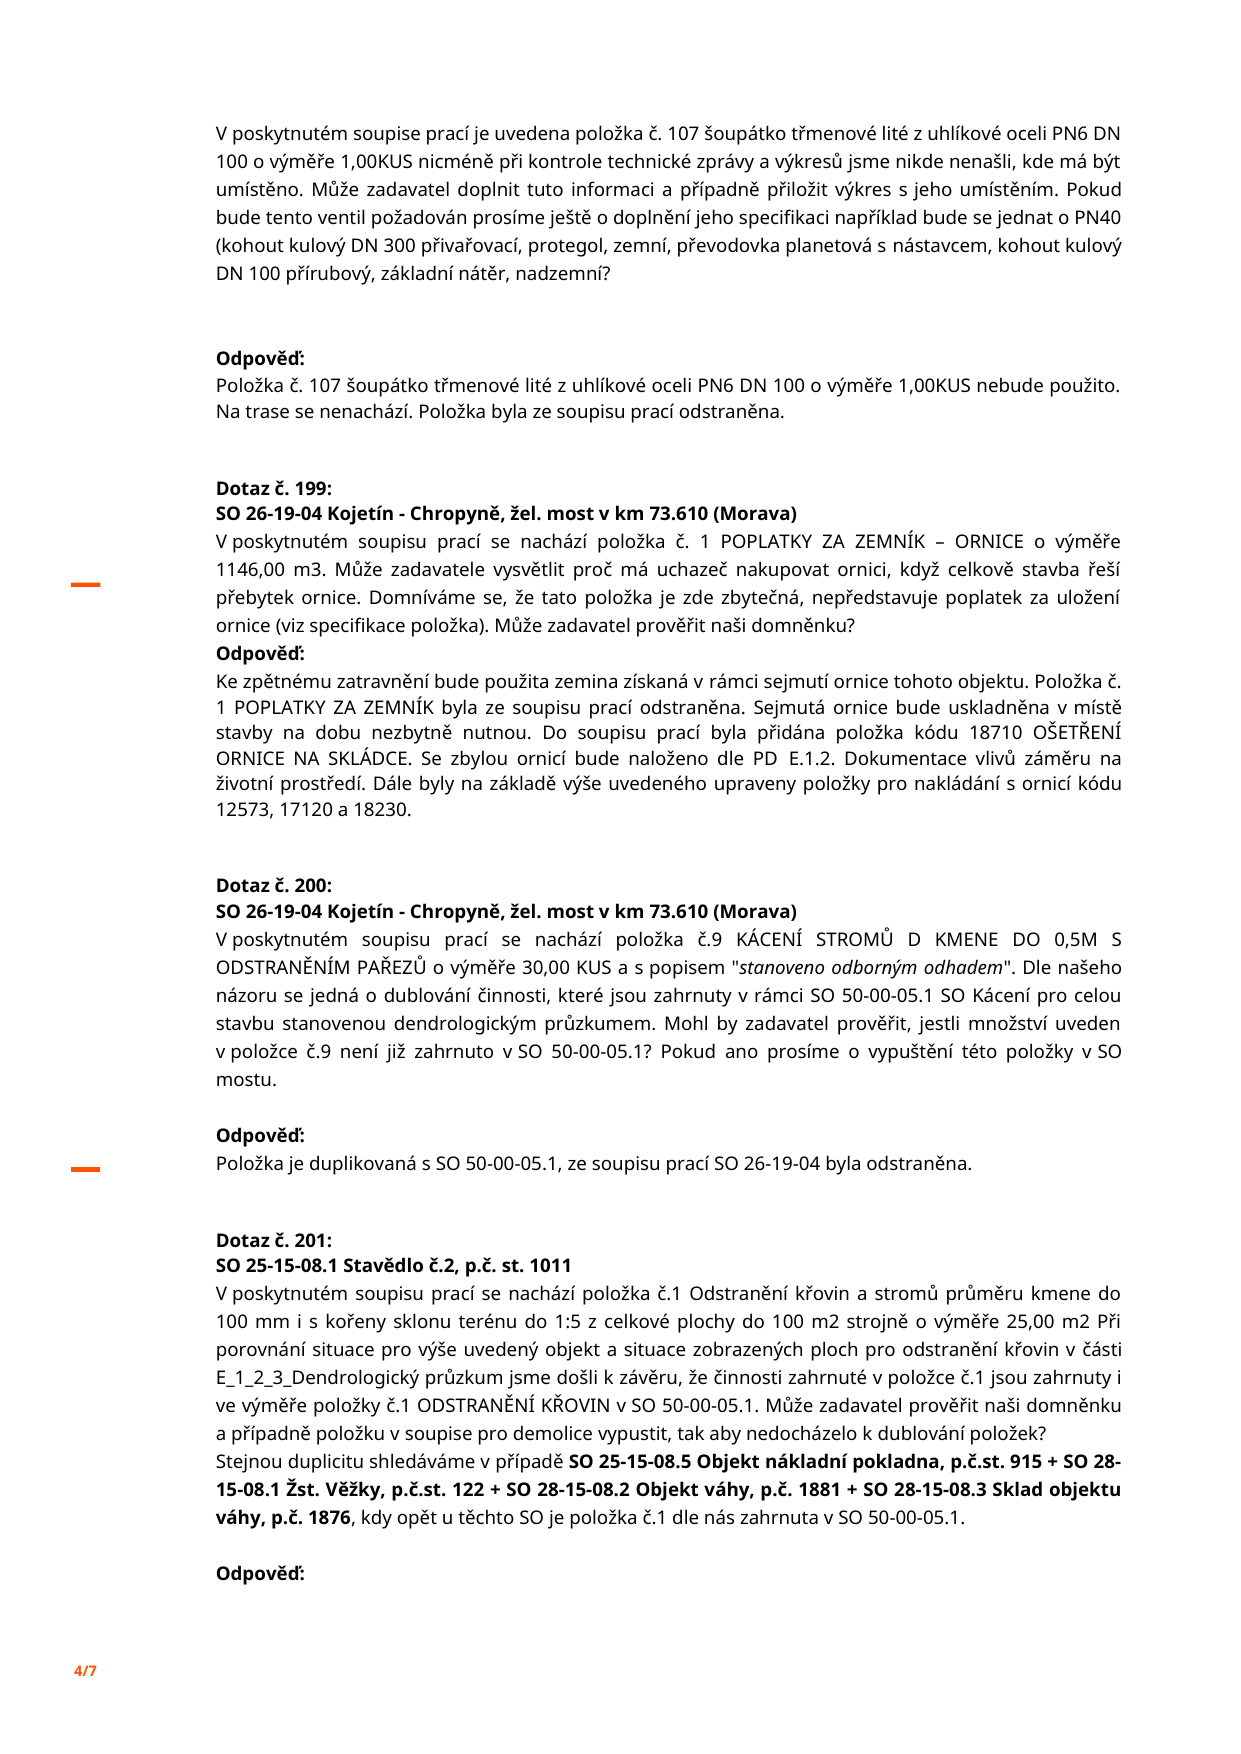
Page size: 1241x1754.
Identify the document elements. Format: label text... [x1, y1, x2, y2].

text V poskytnutém soupise prací je uvedena položka č. 107 šoupátko třmenové lité z uhlíkové oceli PN6 DN 100 o výměře 1,00KUS nicméně při kontrole technické zprávy a výkresů jsme nikde nenašli, kde má být umístěno. Může zadavatel doplnit tuto informaci a případně přiložit výkres s jeho umístěním. Pokud bude tento ventil požadován prosíme ještě o doplnění jeho specifikaci například bude se jednat o PN40 (kohout kulový DN 300 přivařovací, protegol, zemní, převodovka planetová s nástavcem, kohout kulový DN 100 přírubový, základní nátěr, nadzemní? [216, 121, 1122, 286]
text Ke zpětnému zatravnění bude použita zemina získaná v rámci sejmutí ornice tohoto objektu. Položka č. 1 POPLATKY ZA ZEMNÍK byla ze soupisu prací odstraněna. Sejmutá ornice bude uskladněna v místě stavby na dobu nezbytně nutnou. Do soupisu prací byla přidána položka kódu 18710 OŠETŘENÍ ORNICE NA SKLÁDCE. Se zbylou ornicí bude naloženo dle PD E.1.2. Dokumentace vlivů záměru na životní prostředí. Dále byly na základě výše uvedeného upraveny položky pro nakládání s ornicí kódu 12573, 17120 a 18230. [216, 668, 1122, 822]
text Dotaz č. 201: [216, 1227, 1122, 1252]
text V poskytnutém soupisu prací se nachází položka č.9 KÁCENÍ STROMŮ D KMENE DO 0,5M S ODSTRANĚNÍM PAŘEZŮ o výměře 30,00 KUS a s popisem "stanoveno odborným odhadem". Dle našeho názoru se jedná o dublování činnosti, které jsou zahrnuty v rámci SO 50-00-05.1 SO Kácení pro celou stavbu stanovenou dendrologickým průzkumem. Mohl by zadavatel prověřit, jestli množství uveden v položce č.9 není již zahrnuto v SO 50-00-05.1? Pokud ano prosíme o vypuštění této položky v SO mostu. [216, 926, 1122, 1092]
text Odpověď: [216, 1122, 1122, 1148]
text Odpověď: [216, 1561, 1122, 1586]
text V poskytnutém soupisu prací se nachází položka č.1 Odstranění křovin a stromů průměru kmene do 100 mm i s kořeny sklonu terénu do 1:5 z celkové plochy do 100 m2 strojně o výměře 25,00 m2 Při porovnání situace pro výše uvedený objekt a situace zobrazených ploch pro odstranění křovin v části E_1_2_3_Dendrologický průzkum jsme došli k závěru, že činnosti zahrnuté v položce č.1 jsou zahrnuty i ve výměře položky č.1 ODSTRANĚNÍ KŘOVIN v SO 50-00-05.1. Může zadavatel prověřit naši domněnku a případně položku v soupise pro demolice vypustit, tak aby nedocházelo k dublování položek? [216, 1281, 1122, 1446]
text SO 26-19-04 Kojetín - Chropyně, žel. most v km 73.610 (Morava) [216, 500, 1122, 526]
text Dotaz č. 200: [216, 873, 1122, 898]
text Odpověď: [216, 317, 1122, 370]
text Odpověď: [216, 641, 1122, 666]
text SO 26-19-04 Kojetín - Chropyně, žel. most v km 73.610 (Morava) [216, 898, 1122, 924]
text Položka č. 107 šoupátko třmenové lité z uhlíkové oceli PN6 DN 100 o výměře 1,00KUS nebude použito. Na trase se nenachází. Položka byla ze soupisu prací odstraněna. [216, 373, 1122, 424]
text V poskytnutém soupisu prací se nachází položka č. 1 POPLATKY ZA ZEMNÍK – ORNICE o výměře 1146,00 m3. Může zadavatele vysvětlit proč má uchazeč nakupovat ornici, když celkově stavba řeší přebytek ornice. Domníváme se, že tato položka je zde zbytečná, nepředstavuje poplatek za uložení ornice (viz specifikace položka). Může zadavatel prověřit naši domněnku? [216, 528, 1122, 638]
text Stejnou duplicitu shledáváme v případě SO 25-15-08.5 Objekt nákladní pokladna, p.č.st. 915 + SO 28-15-08.1 Žst. Věžky, p.č.st. 122 + SO 28-15-08.2 Objekt váhy, p.č. 1881 + SO 28-15-08.3 Sklad objektu váhy, p.č. 1876, kdy opět u těchto SO je položka č.1 dle nás zahrnuta v SO 50-00-05.1. [216, 1449, 1122, 1530]
text Položka je duplikovaná s SO 50-00-05.1, ze soupisu prací SO 26-19-04 byla odstraněna. [216, 1150, 1122, 1176]
text SO 25-15-08.1 Stavědlo č.2, p.č. st. 1011 [216, 1252, 1122, 1278]
text Dotaz č. 199: [216, 475, 1122, 500]
